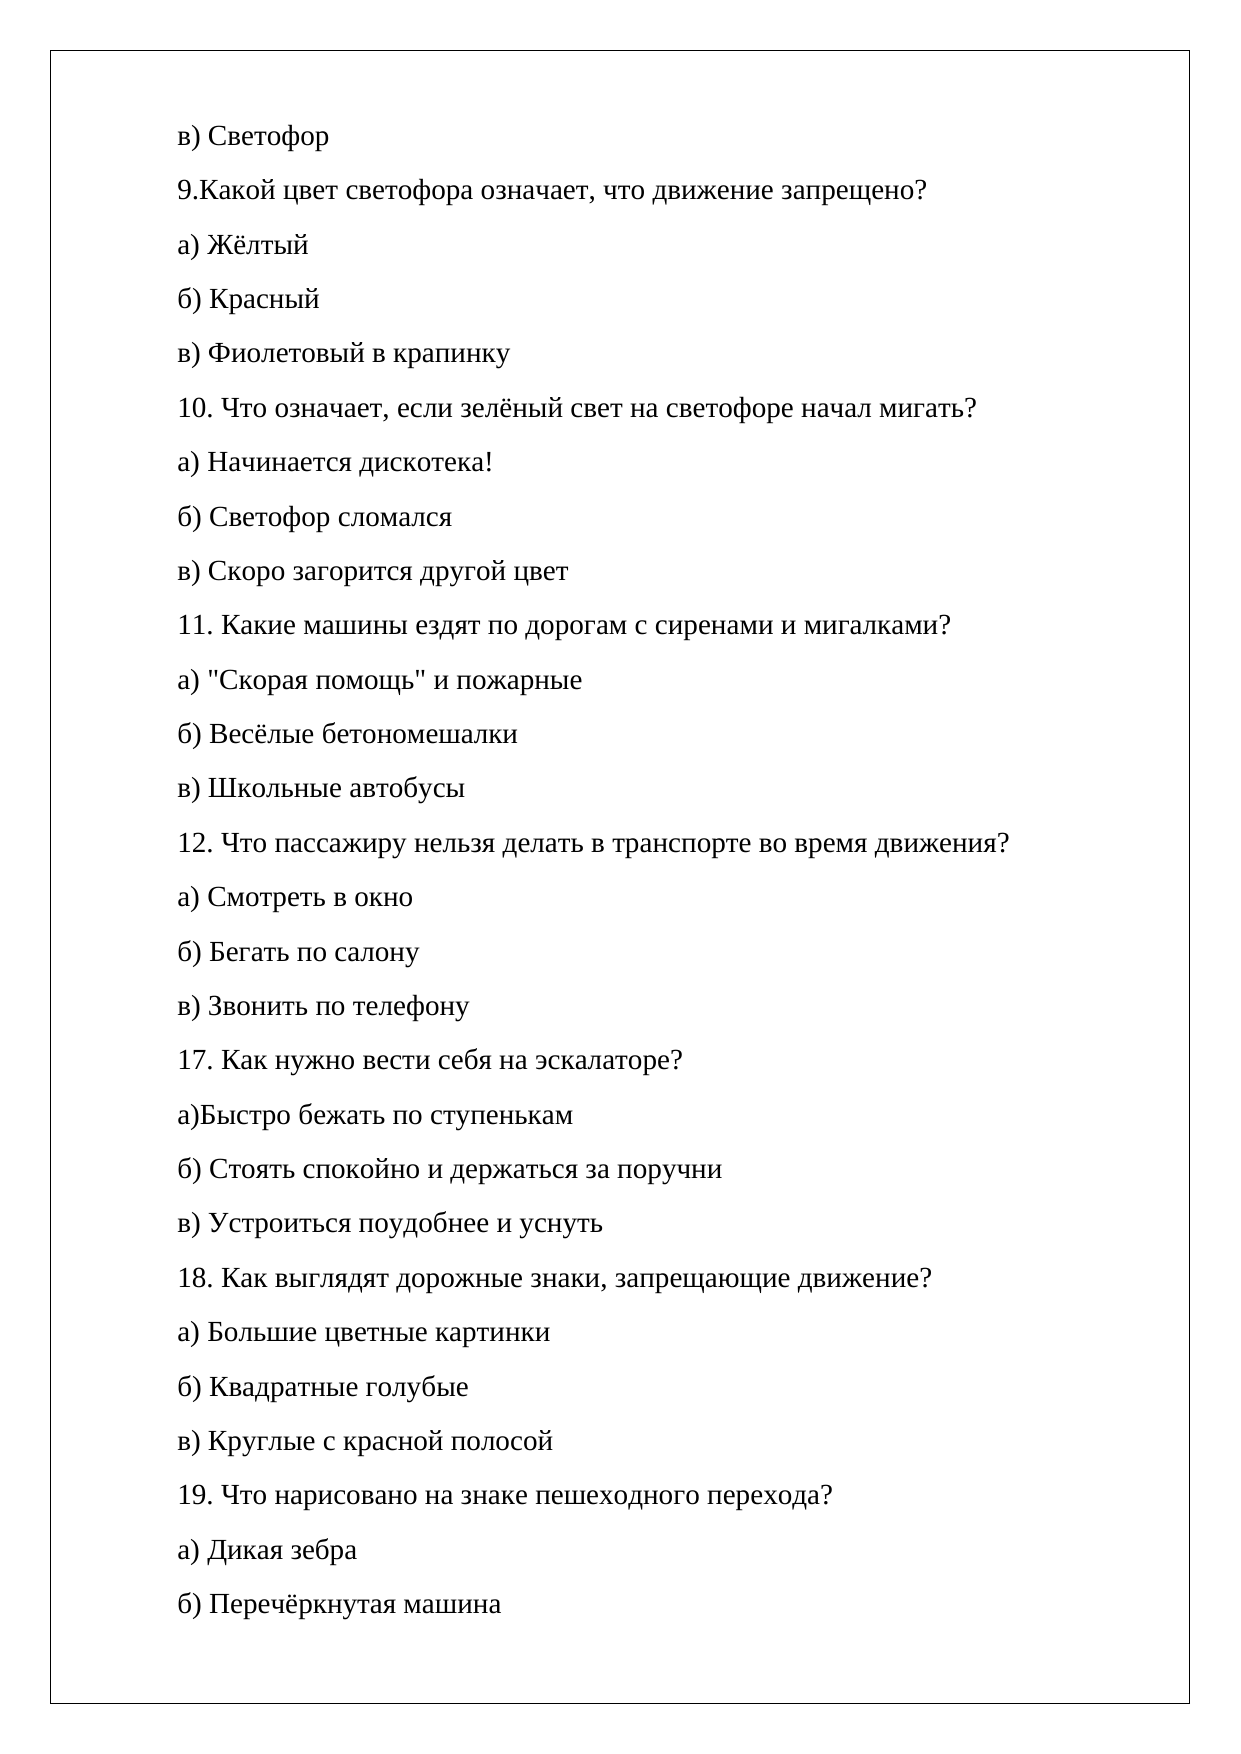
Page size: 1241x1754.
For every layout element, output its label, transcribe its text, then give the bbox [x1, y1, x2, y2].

text а) Смотреть в окно [177, 879, 1152, 913]
text в) Светофор [177, 118, 1152, 152]
text в) Круглые с красной полосой [177, 1423, 1152, 1457]
text а) "Скорая помощь" и пожарные [177, 662, 1152, 695]
text 17. Как нужно вести себя на эскалаторе? [177, 1042, 1152, 1076]
text б) Красный [177, 281, 1152, 315]
text б) Светофор сломался [177, 499, 1152, 532]
text в) Устроиться поудобнее и уснуть [177, 1206, 1152, 1239]
text в) Скоро загорится другой цвет [177, 553, 1152, 587]
text б) Стоять спокойно и держаться за поручни [177, 1151, 1152, 1185]
text б) Весёлые бетономешалки [177, 716, 1152, 750]
text а) Жёлтый [177, 227, 1152, 260]
text 18. Как выглядят дорожные знаки, запрещающие движение? [177, 1260, 1152, 1293]
text 9.Какой цвет светофора означает, что движение запрещено? [177, 172, 1152, 206]
text в) Звонить по телефону [177, 988, 1152, 1022]
text б) Перечёркнутая машина [177, 1586, 1152, 1620]
text б) Квадратные голубые [177, 1369, 1152, 1402]
text а) Дикая зебра [177, 1532, 1152, 1565]
text 11. Какие машины ездят по дорогам с сиренами и мигалками? [177, 607, 1152, 641]
text а) Большие цветные картинки [177, 1314, 1152, 1348]
text а) Начинается дискотека! [177, 444, 1152, 478]
text б) Бегать по салону [177, 934, 1152, 967]
text в) Фиолетовый в крапинку [177, 336, 1152, 369]
text 19. Что нарисовано на знаке пешеходного перехода? [177, 1477, 1152, 1511]
text 12. Что пассажиру нельзя делать в транспорте во время движения? [177, 825, 1152, 858]
text 10. Что означает, если зелёный свет на светофоре начал мигать? [177, 390, 1152, 423]
text в) Школьные автобусы [177, 771, 1152, 804]
text а)Быстро бежать по ступенькам [177, 1097, 1152, 1130]
